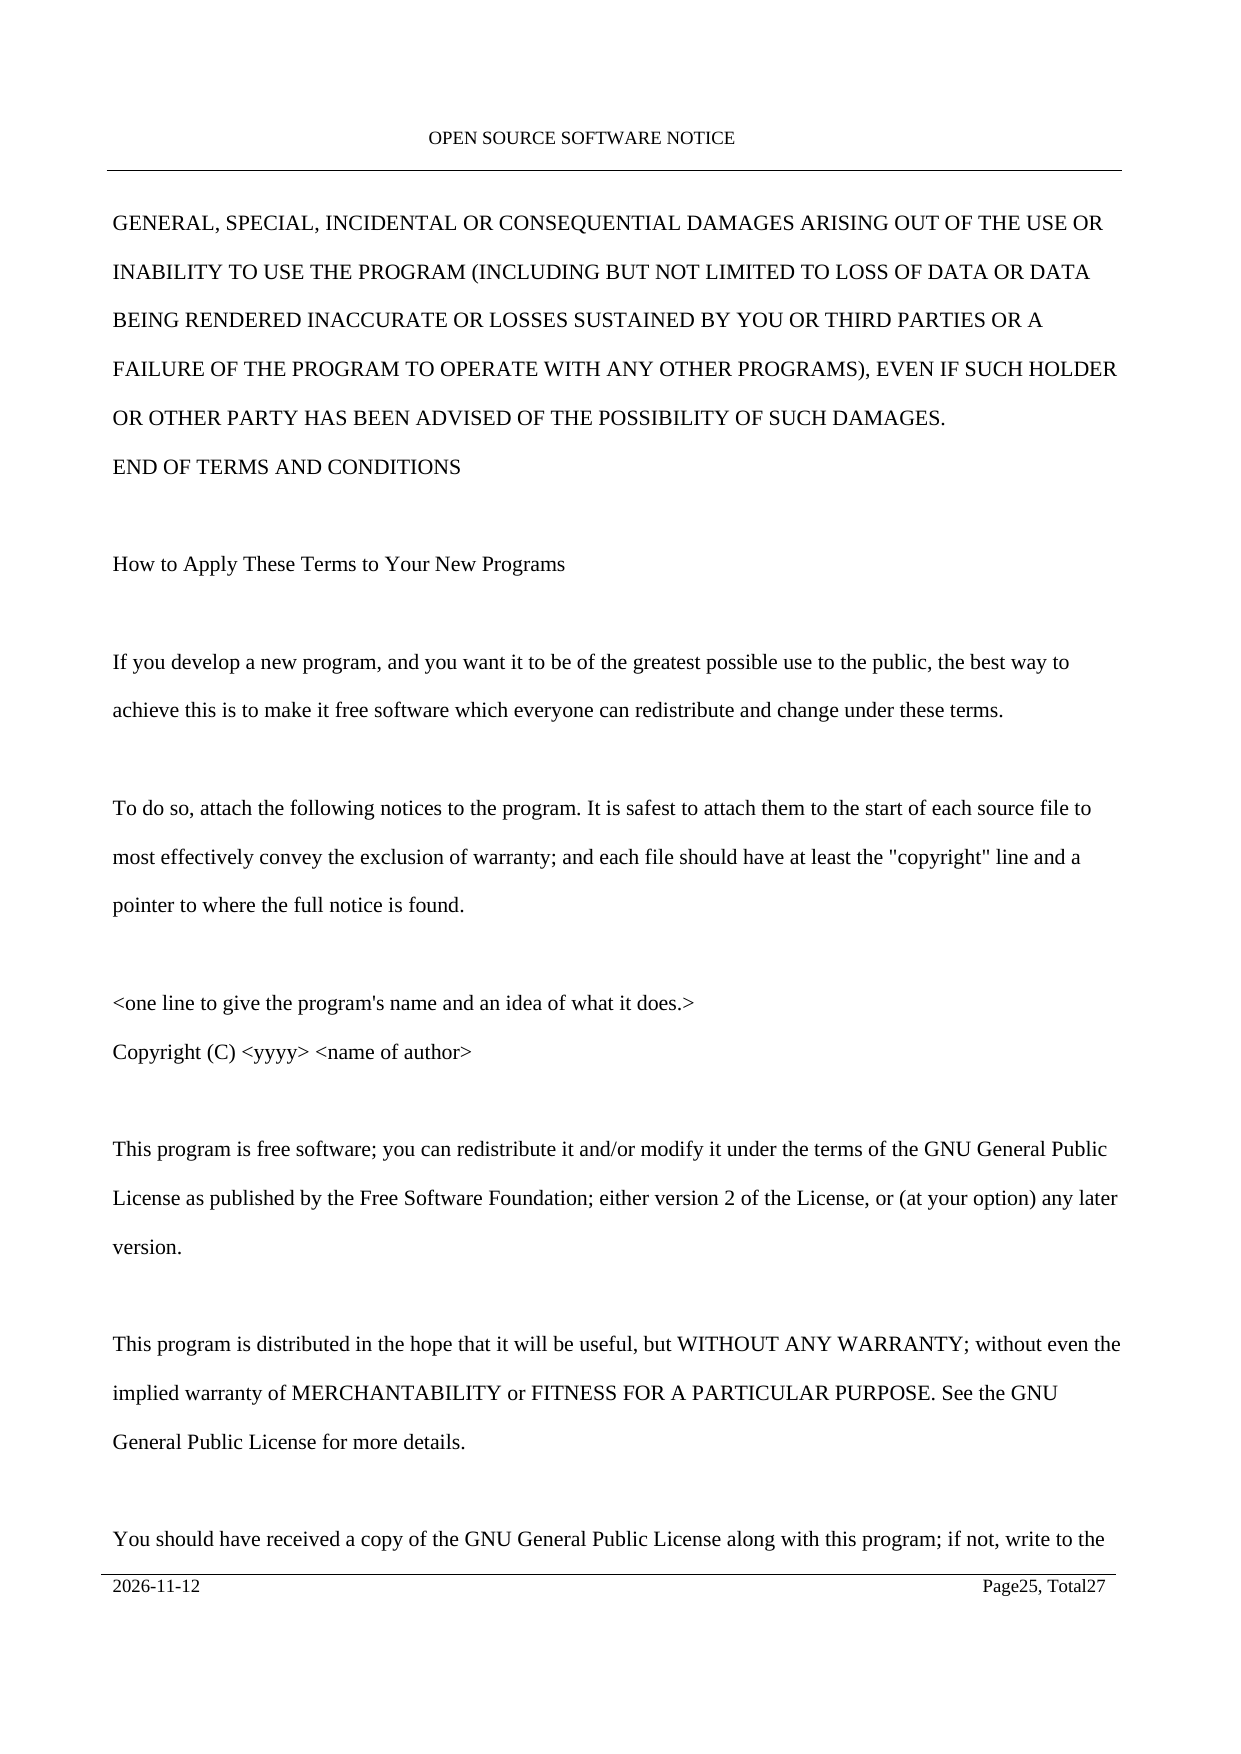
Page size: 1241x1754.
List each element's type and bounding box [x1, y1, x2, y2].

text [112, 206, 1128, 1555]
